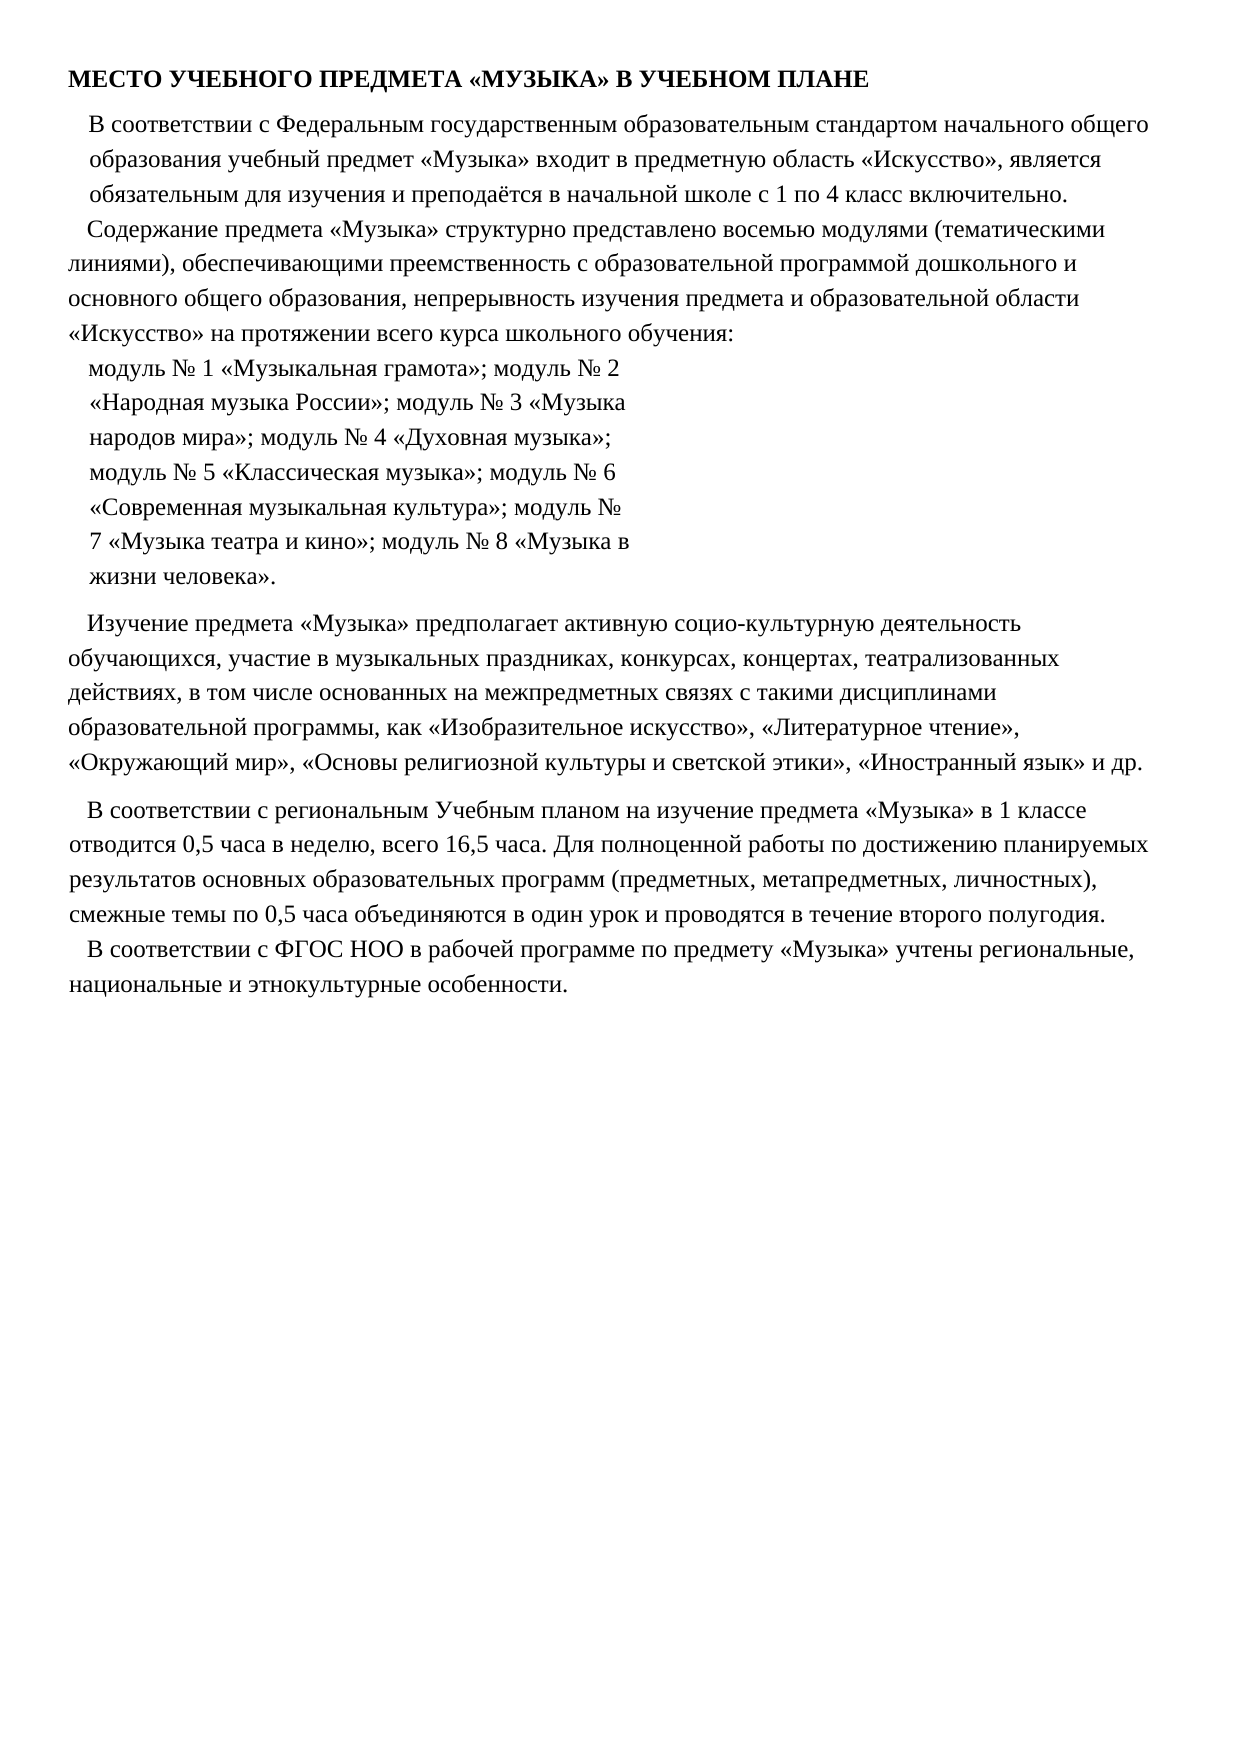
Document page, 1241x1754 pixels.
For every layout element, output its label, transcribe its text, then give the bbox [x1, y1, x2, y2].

text Содержание предмета «Музыка» структурно представлено восемью модулями (тематическими линиями), обеспечивающими преемственность с образовательной программой дошкольного и основного общего образования, непрерывность изучения предмета и образовательной области «Искусство» на протяжении всего курса школьного обучения: [68, 214, 1170, 347]
text В соответствии с региональным Учебным планом на изучение предмета «Музыка» в 1 классе отводится 0,5 часа в неделю, всего 16,5 часа. Для полноценной работы по достижению планируемых результатов основных образовательных программ (предметных, метапредметных, личностных), смежные темы по 0,5 часа объединяются в один урок и проводятся в течение второго полугодия. [68, 795, 1170, 928]
text модуль № 1 «Музыкальная грамота»; модуль № 2 «Народная музыка России»; модуль № 3 «Музыка народов мира»; модуль № 4 «Духовная музыка»; модуль № 5 «Классическая музыка»; модуль № 6 «Современная музыкальная культура»; модуль № 7 «Музыка театра и кино»; модуль № 8 «Музыка в жизни человека». [88, 353, 640, 590]
text В соответствии с ФГОС НОО в рабочей программе по предмету «Музыка» учтены региональные, национальные и этнокультурные особенности. [68, 934, 1170, 997]
text Изучение предмета «Музыка» предполагает активную социо-культурную деятельность обучающихся, участие в музыкальных праздниках, конкурсах, концертах, театрализованных действиях, в том числе основанных на межпредметных связях с такими дисциплинами образовательной программы, как «Изобразительное искусство», «Литературное чтение», [68, 608, 1170, 741]
text МЕСТО УЧЕБНОГО ПРЕДМЕТА «МУЗЫКА» В УЧЕБНОМ ПЛАНЕ [68, 64, 1171, 93]
text В соответствии с Федеральным государственным образовательным стандартом начального общего образования учебный предмет «Музыка» входит в предметную область «Искусство», является обязательным для изучения и преподаётся в начальной школе с 1 по 4 класс включительно. [88, 109, 1170, 207]
text «Окружающий мир», «Основы религиозной культуры и светской этики», «Иностранный язык» и др. [68, 747, 1170, 776]
